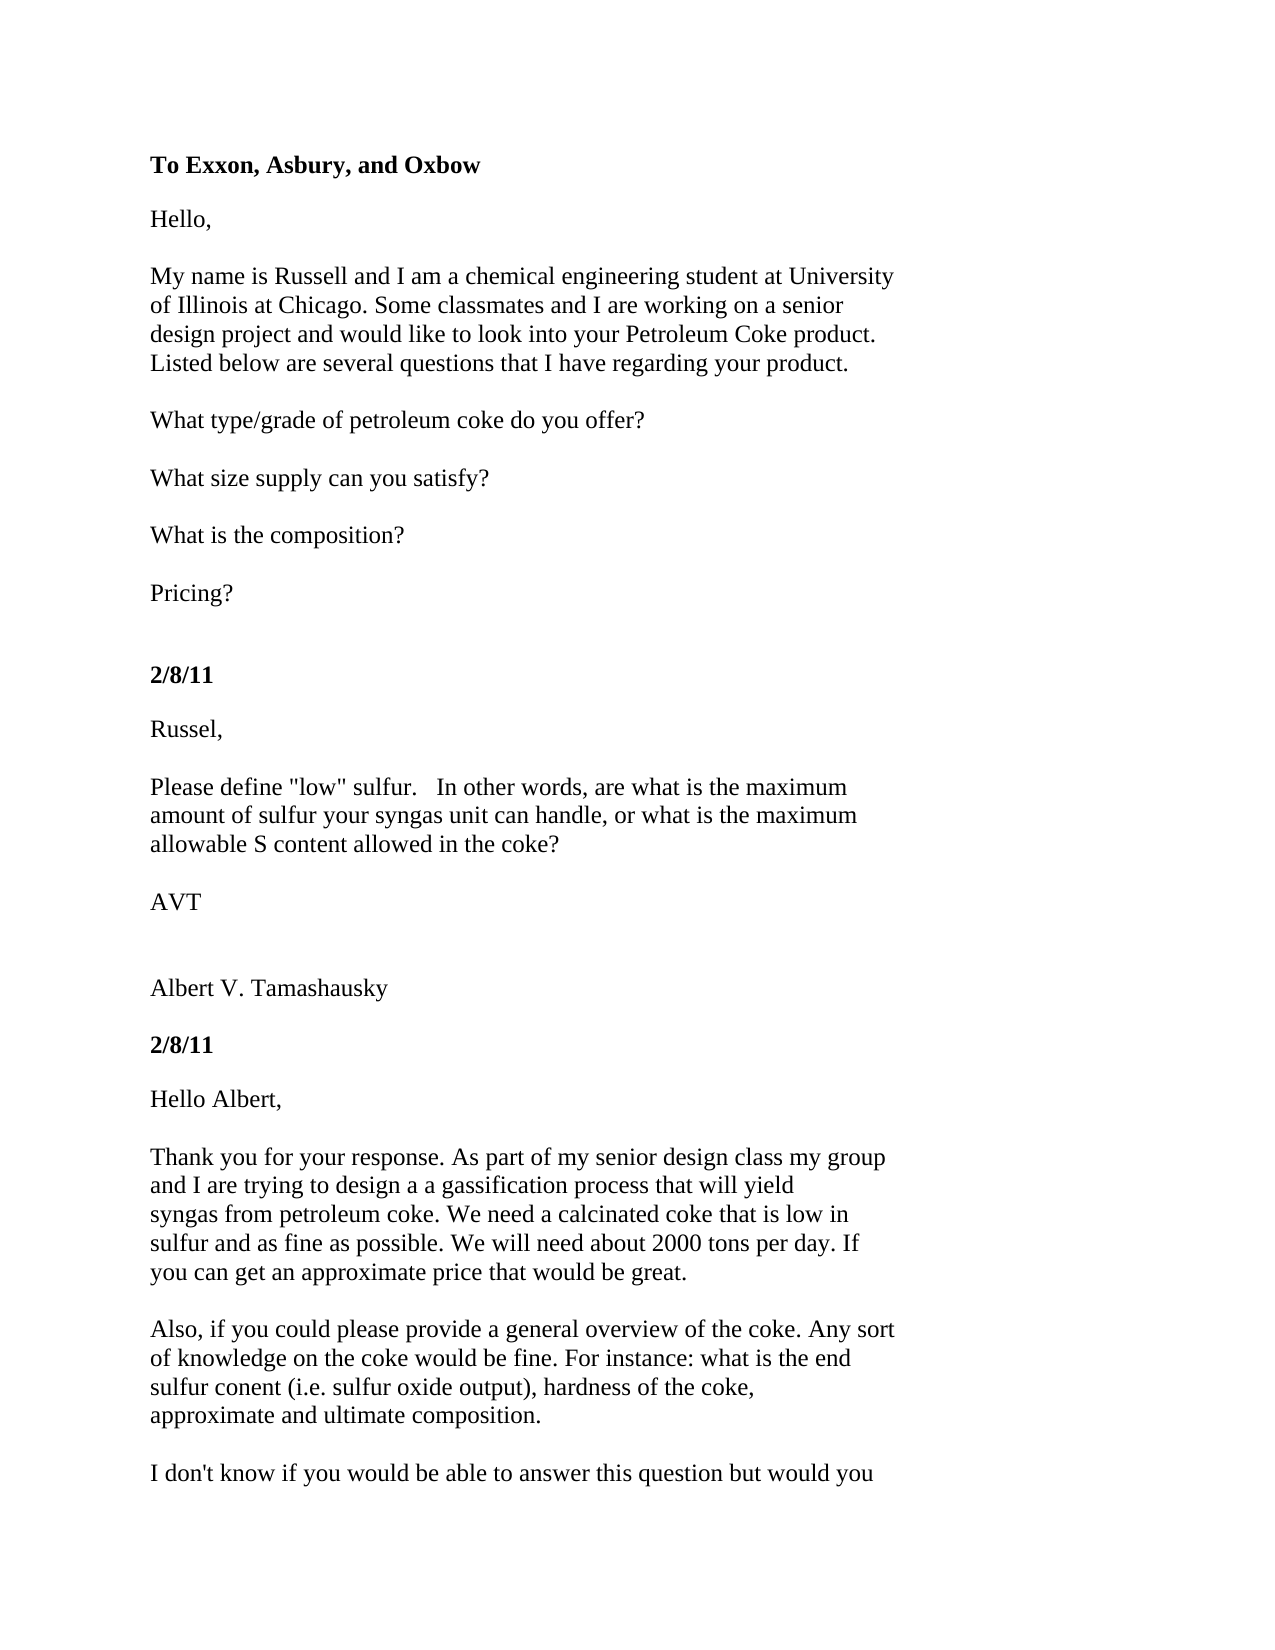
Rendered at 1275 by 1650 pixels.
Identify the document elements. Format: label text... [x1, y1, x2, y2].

text sulfur and as fine as possible. We will need about 2000 tons per day. If [150, 1228, 1125, 1257]
text amount of sulfur your syngas unit can handle, or what is the maximum [150, 800, 1125, 829]
text What type/grade of petroleum coke do you offer? [150, 405, 1125, 434]
text sulfur conent (i.e. sulfur oxide output), hardness of the coke, [150, 1372, 1125, 1400]
text My name is Russell and I am a chemical engineering student at University [150, 261, 1125, 290]
text of Illinois at Chicago. Some classmates and I are working on a senior [150, 290, 1125, 319]
text of knowledge on the coke would be fine. For instance: what is the end [150, 1343, 1125, 1372]
text Albert V. Tamashausky [150, 973, 1125, 1002]
text and I are trying to design a a gassification process that will yield [150, 1170, 1125, 1199]
text Russel, [150, 714, 1125, 743]
text 2/8/11 [150, 660, 1125, 689]
text allowable S content allowed in the coke? [150, 829, 1125, 858]
text To Exxon, Asbury, and Oxbow [150, 150, 1125, 179]
text What size supply can you satisfy? [150, 463, 1125, 491]
text Hello Albert, [150, 1084, 1125, 1113]
text I don't know if you would be able to answer this question but would you [150, 1458, 1125, 1487]
text Pricing? [150, 578, 1125, 606]
text Listed below are several questions that I have regarding your product. [150, 348, 1125, 376]
text design project and would like to look into your Petroleum Coke product. [150, 319, 1125, 348]
text Also, if you could please provide a general overview of the coke. Any sort [150, 1314, 1125, 1343]
text Please define "low" sulfur. In other words, are what is the maximum [150, 772, 1125, 800]
text syngas from petroleum coke. We need a calcinated coke that is low in [150, 1199, 1125, 1228]
text you can get an approximate price that would be great. [150, 1257, 1125, 1285]
text Thank you for your response. As part of my senior design class my group [150, 1142, 1125, 1170]
text 2/8/11 [150, 1030, 1125, 1059]
text approximate and ultimate composition. [150, 1400, 1125, 1429]
text AVT [150, 887, 1125, 915]
text What is the composition? [150, 520, 1125, 549]
text Hello, [150, 204, 1125, 233]
